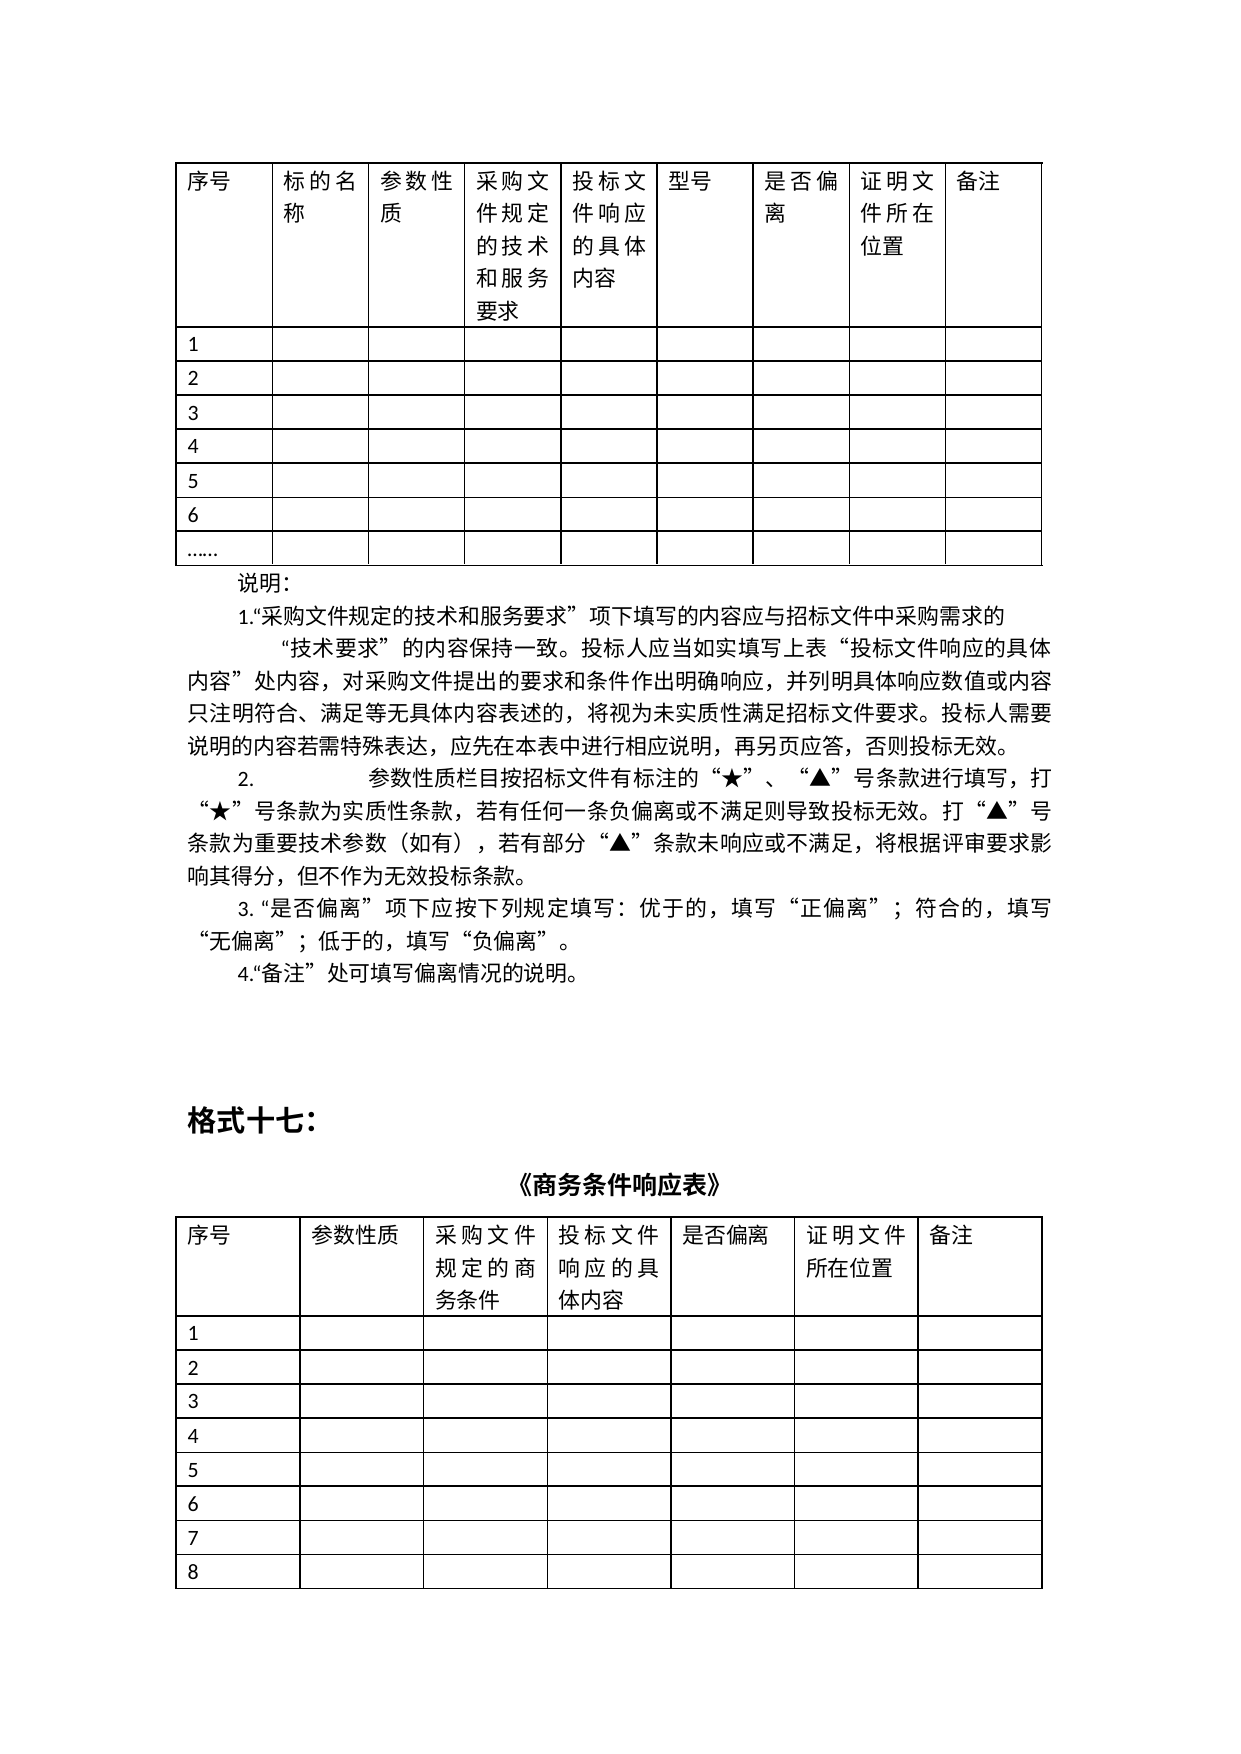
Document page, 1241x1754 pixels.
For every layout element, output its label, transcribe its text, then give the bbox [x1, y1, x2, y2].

table_cell 4 [177, 430, 272, 462]
table_cell [301, 1385, 423, 1417]
table_cell 1 [177, 1317, 299, 1349]
table_cell [273, 464, 368, 496]
table_header 是否偏离 [754, 164, 849, 326]
table_cell [301, 1487, 423, 1519]
table_cell [273, 532, 368, 564]
table_cell [672, 1351, 794, 1383]
table_cell [795, 1385, 917, 1417]
table_cell [658, 328, 752, 360]
table_cell [548, 1351, 670, 1383]
table_cell [919, 1385, 1041, 1417]
table_cell [465, 396, 560, 428]
table_cell [369, 498, 464, 530]
table_cell 1 [177, 328, 272, 360]
table_cell 2 [177, 362, 272, 394]
table_cell [795, 1487, 917, 1519]
table_cell [672, 1453, 794, 1485]
table_cell [465, 498, 560, 530]
table_cell …… [177, 532, 272, 564]
table_cell [369, 430, 464, 462]
table_cell [301, 1317, 423, 1349]
table_cell [548, 1317, 670, 1349]
text 2. 参数性质栏目按招标文件有标注的“★”、“▲”号条款进行填写，打“★”号条款为实质性条款，若有任何一条负偏离或不满足则导致投标无效。打“▲”号条款为重要技术参数（如有），若有部分“▲”条款未响应或不满足，将根据评审要求影响其得分，但不作为无效投标条款。 [187, 761, 1053, 891]
table_header 是否偏离 [672, 1218, 794, 1315]
table_cell [548, 1521, 670, 1553]
table_header 采购文件规定的商务条件 [424, 1218, 547, 1315]
table_cell [273, 328, 368, 360]
table_header 标的名称 [273, 164, 368, 326]
table_cell [850, 532, 945, 564]
text 说明： [187, 566, 1053, 598]
table_cell [424, 1555, 547, 1588]
table_cell [754, 396, 849, 428]
table_cell [424, 1521, 547, 1553]
table_cell [919, 1555, 1041, 1588]
table_header 备注 [919, 1218, 1041, 1315]
table_cell [672, 1555, 794, 1588]
table_cell [850, 430, 945, 462]
table_cell [465, 532, 560, 564]
table_cell [465, 328, 560, 360]
table_cell [850, 328, 945, 360]
text 1.“采购文件规定的技术和服务要求”项下填写的内容应与招标文件中采购需求的 “技术要求”的内容保持一致。投标人应当如实填写上表“投标文件响应的具体内容”处内容，对采购文件提出的要求和条件作出明确响应，并列明具体响应数值或内容，只注明符合、满足等无具体内容表述的，将视为未实质性满足招标文件要求。投标人需要说明的内容若需特殊表达，应先在本表中进行相应说明，再另页应答，否则投标无效。 [187, 598, 1053, 761]
table_cell 8 [177, 1555, 299, 1588]
table_cell [946, 498, 1041, 530]
table_cell [658, 464, 752, 496]
table_header 证明文件所在位置 [850, 164, 945, 326]
table_cell [424, 1385, 547, 1417]
table_cell [672, 1419, 794, 1451]
table_header 投标文件响应的具体内容 [562, 164, 656, 326]
table_cell [273, 396, 368, 428]
table_cell [946, 430, 1041, 462]
table_cell [919, 1419, 1041, 1451]
table_cell [369, 328, 464, 360]
table_cell [273, 362, 368, 394]
table_cell [562, 328, 656, 360]
table_cell [658, 362, 752, 394]
table_cell [754, 464, 849, 496]
table_cell [795, 1521, 917, 1553]
table_cell [658, 430, 752, 462]
table_cell [850, 396, 945, 428]
table_header 采购文件规定的技术和服务要求 [465, 164, 560, 326]
table_cell [465, 430, 560, 462]
table_cell [946, 328, 1041, 360]
table_header 序号 [177, 1218, 299, 1315]
table_cell [369, 532, 464, 564]
table_cell 3 [177, 396, 272, 428]
table_cell [850, 498, 945, 530]
table_cell [562, 464, 656, 496]
table_header 序号 [177, 164, 272, 326]
table_cell [658, 532, 752, 564]
table_cell [946, 464, 1041, 496]
table_cell [754, 362, 849, 394]
table_cell 5 [177, 464, 272, 496]
table_cell [548, 1555, 670, 1588]
table_cell [795, 1351, 917, 1383]
table_cell [919, 1317, 1041, 1349]
table_cell [424, 1453, 547, 1485]
table_cell [946, 532, 1041, 564]
table_cell [301, 1453, 423, 1485]
table_cell 3 [177, 1385, 299, 1417]
table_header 投标文件响应的具体内容 [548, 1218, 670, 1315]
table_cell [754, 532, 849, 564]
table_cell 2 [177, 1351, 299, 1383]
table_cell [424, 1317, 547, 1349]
table_cell [850, 464, 945, 496]
text 4.“备注”处可填写偏离情况的说明。 [187, 956, 1053, 988]
table_cell 6 [177, 498, 272, 530]
table_cell [369, 464, 464, 496]
table_cell [672, 1487, 794, 1519]
table_cell [301, 1555, 423, 1588]
table_cell [919, 1351, 1041, 1383]
table_cell [301, 1521, 423, 1553]
table_cell [548, 1385, 670, 1417]
table_cell [919, 1453, 1041, 1485]
table_cell [424, 1419, 547, 1451]
table_cell [562, 532, 656, 564]
table_cell [658, 498, 752, 530]
table_cell [424, 1351, 547, 1383]
table_cell [562, 498, 656, 530]
table_cell [795, 1453, 917, 1485]
table_cell [273, 430, 368, 462]
table_cell [754, 430, 849, 462]
table_cell [919, 1521, 1041, 1553]
table_header 参数性质 [369, 164, 464, 326]
table_cell 7 [177, 1521, 299, 1553]
text 3. “是否偏离”项下应按下列规定填写：优于的，填写“正偏离”；符合的，填写“无偏离”；低于的，填写“负偏离”。 [187, 891, 1053, 956]
table_cell [946, 396, 1041, 428]
table_cell [754, 498, 849, 530]
table_cell [850, 362, 945, 394]
table_header 备注 [946, 164, 1041, 326]
table_cell [919, 1487, 1041, 1519]
table_cell [562, 396, 656, 428]
table_cell [795, 1555, 917, 1588]
table_cell [562, 430, 656, 462]
table_cell [795, 1317, 917, 1349]
table_cell 6 [177, 1487, 299, 1519]
table_cell [946, 362, 1041, 394]
table_cell 4 [177, 1419, 299, 1451]
text 《商务条件响应表》 [187, 1151, 1053, 1216]
table_cell [548, 1453, 670, 1485]
table_cell [369, 362, 464, 394]
table_cell [369, 396, 464, 428]
table_cell [465, 464, 560, 496]
table_cell [548, 1419, 670, 1451]
table_cell [562, 362, 656, 394]
table_cell [672, 1521, 794, 1553]
table_cell [672, 1385, 794, 1417]
table_cell [672, 1317, 794, 1349]
table_cell [273, 498, 368, 530]
table_cell 5 [177, 1453, 299, 1485]
table_cell [658, 396, 752, 428]
table_cell [301, 1419, 423, 1451]
table_header 证明文件所在位置 [795, 1218, 917, 1315]
table_cell [301, 1351, 423, 1383]
table_cell [548, 1487, 670, 1519]
table_cell [795, 1419, 917, 1451]
table_header 型号 [658, 164, 752, 326]
table_header 参数性质 [301, 1218, 423, 1315]
table_cell [465, 362, 560, 394]
text 格式十七： [187, 1086, 1053, 1151]
table_cell [754, 328, 849, 360]
table_cell [424, 1487, 547, 1519]
